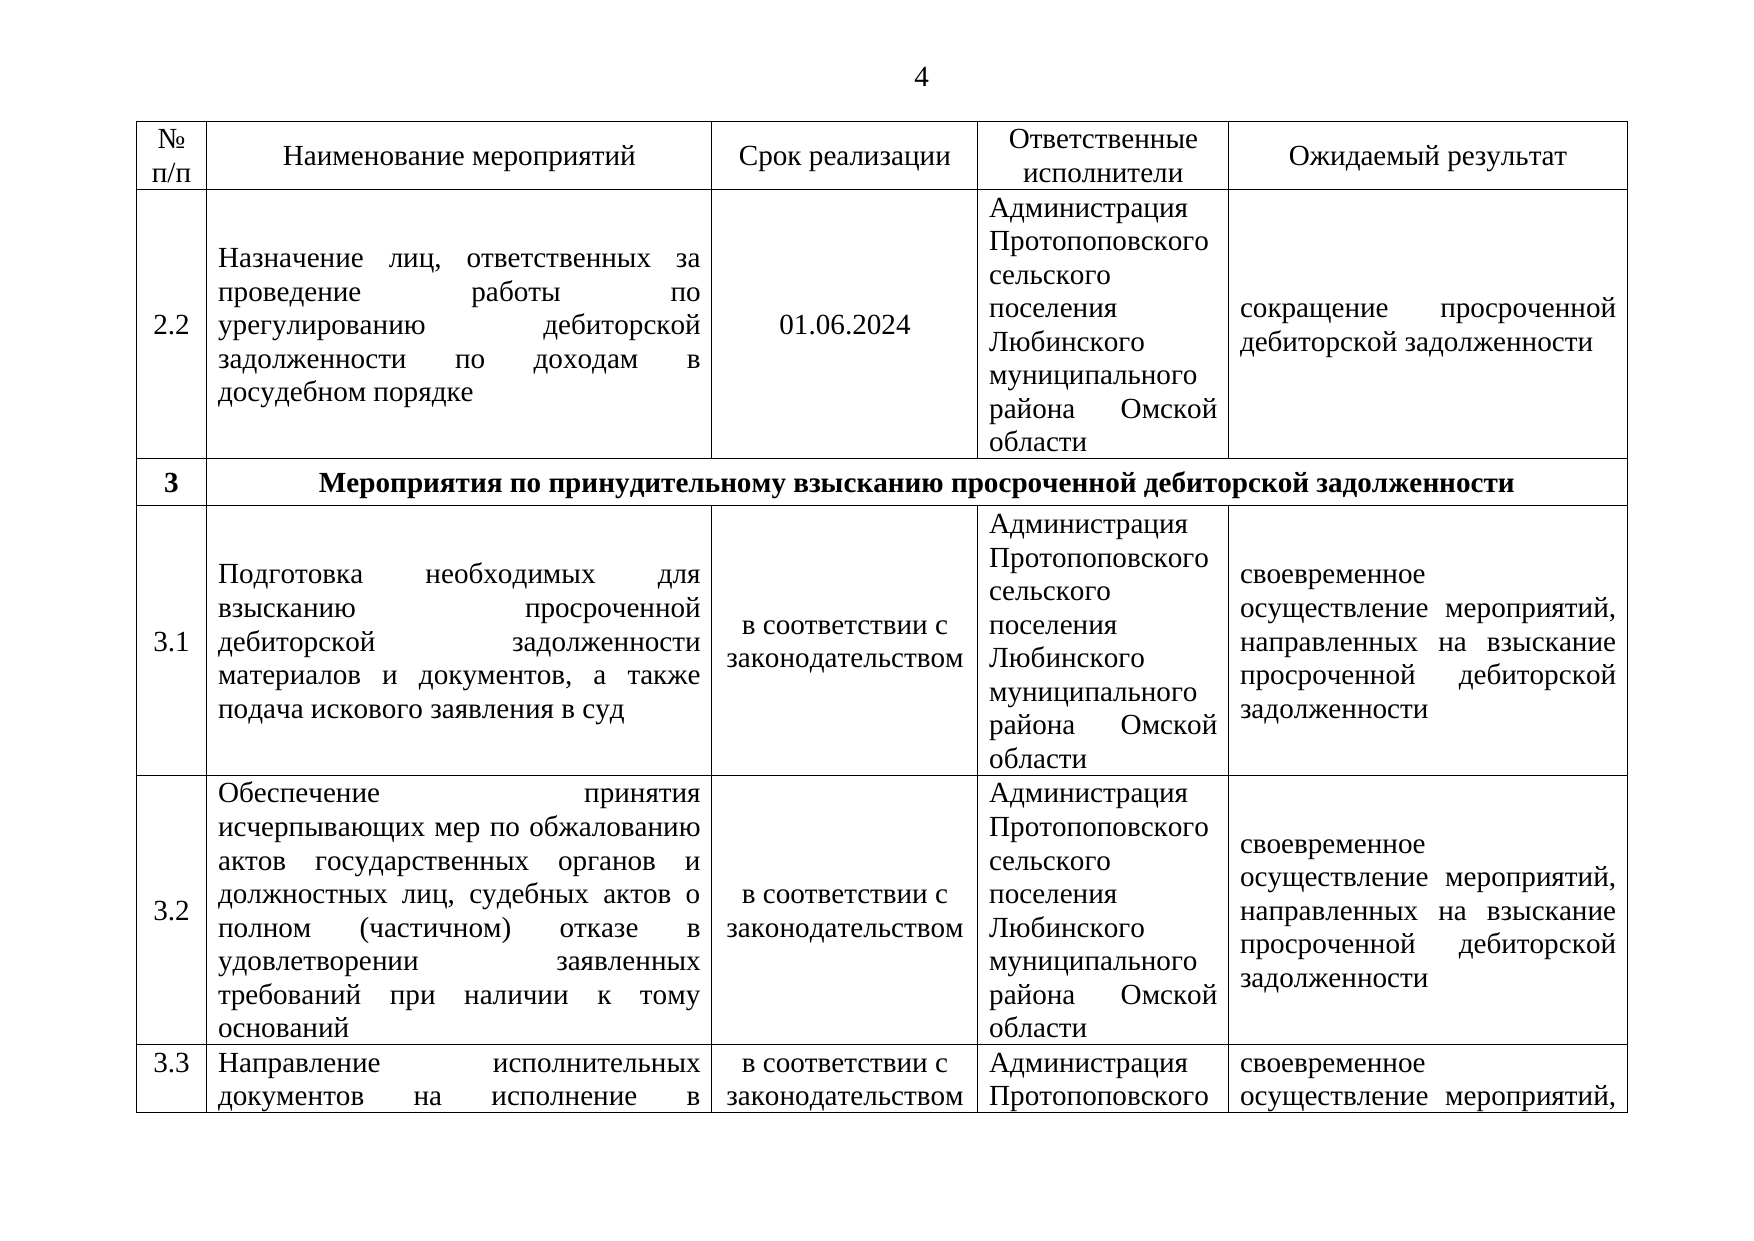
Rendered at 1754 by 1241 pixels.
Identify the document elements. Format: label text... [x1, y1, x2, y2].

table_header Ответственные исполнители [978, 122, 1228, 189]
table_cell в соответствии с законодательством [712, 1045, 977, 1112]
table_cell в соответствии с законодательством [712, 506, 977, 774]
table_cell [1229, 1045, 1627, 1112]
table_header Срок реализации [712, 122, 977, 189]
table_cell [978, 190, 1228, 458]
table_cell Мероприятия по принудительному взысканию просроченной дебиторской задолженности [207, 459, 1627, 505]
table_cell 3.1 [137, 506, 206, 774]
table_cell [207, 1045, 711, 1112]
table_cell 3.2 [137, 776, 206, 1044]
table_cell 01.06.2024 [712, 190, 977, 458]
table_cell Подготовка необходимых для взысканию просроченной дебиторской задолженности материалов и документов, а также подача искового заявления в суд [207, 506, 711, 774]
table_cell 2.2 [137, 190, 206, 458]
table_cell своевременное осуществление мероприятий, направленных на взыскание просроченной дебиторской задолженности [1229, 776, 1627, 1044]
table_cell Назначение лиц, ответственных за проведение работы по урегулированию дебиторской задолженности по доходам в досудебном порядке [207, 190, 711, 458]
table_cell 3.3 [137, 1045, 206, 1112]
table_cell сокращение просроченной дебиторской задолженности [1229, 190, 1627, 458]
table_cell Обеспечение принятия исчерпывающих мер по обжалованию актов государственных органов и должностных лиц, судебных актов о полном (частичном) отказе в удовлетворении заявленных требований при наличии к тому оснований [207, 776, 711, 1044]
table_cell своевременное осуществление мероприятий, направленных на взыскание просроченной дебиторской задолженности [1229, 506, 1627, 774]
table_header Ожидаемый результат [1229, 122, 1627, 189]
table_cell Администрация Протопоповского сельского поселения Любинского муниципального района Омской области [978, 506, 1228, 774]
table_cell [978, 1045, 1228, 1112]
table_header № п/п [137, 122, 206, 189]
table_cell в соответствии с законодательством [712, 776, 977, 1044]
table_header Наименование мероприятий [207, 122, 711, 189]
table_cell 3 [137, 459, 206, 505]
table_cell Администрация Протопоповского сельского поселения Любинского муниципального района Омской области [978, 776, 1228, 1044]
